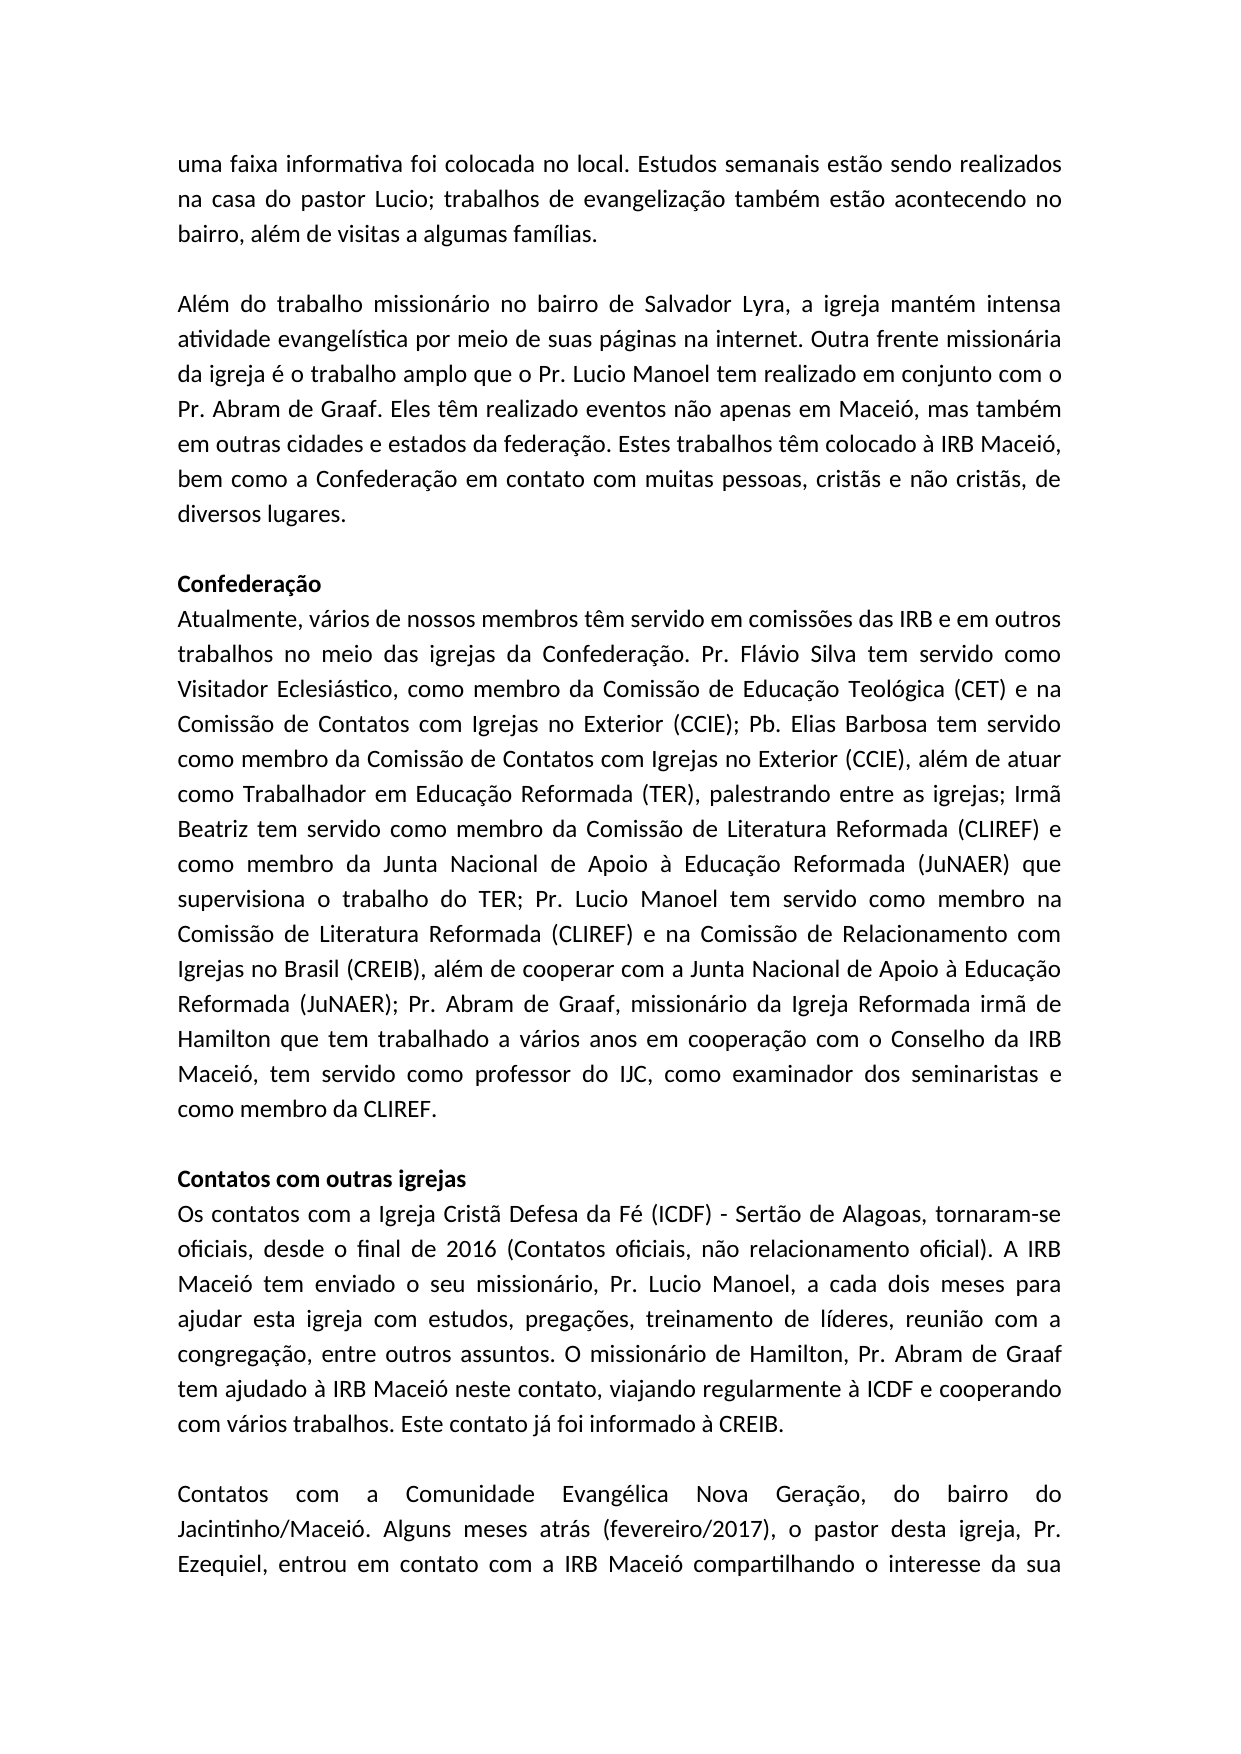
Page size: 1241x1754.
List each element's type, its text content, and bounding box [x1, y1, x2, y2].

text Contatos com outras igrejas [177, 1163, 1063, 1193]
text Os contatos com a Igreja Cristã Defesa da Fé (ICDF) - Sertão de Alagoas, tornaram-se oficiais, desde o final de 2016 (Contatos oficiais, não relacionamento oficial). A IRB Maceió tem enviado o seu missionário, Pr. Lucio Manoel, a cada dois meses para ajudar esta igreja com estudos, pregações, treinamento de líderes, reunião com a congregação, entre outros assuntos. O missionário de Hamilton, Pr. Abram de Graaf tem ajudado à IRB Maceió neste contato, viajando regularmente à ICDF e cooperando com vários trabalhos. Este contato já foi informado à CREIB. [177, 1198, 1063, 1438]
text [177, 148, 1063, 248]
text Além do trabalho missionário no bairro de Salvador Lyra, a igreja mantém intensa atividade evangelística por meio de suas páginas na internet. Outra frente missionária da igreja é o trabalho amplo que o Pr. Lucio Manoel tem realizado em conjunto com o Pr. Abram de Graaf. Eles têm realizado eventos não apenas em Maceió, mas também em outras cidades e estados da federação. Estes trabalhos têm colocado à IRB Maceió, bem como a Confederação em contato com muitas pessoas, cristãs e não cristãs, de diversos lugares. [177, 288, 1063, 528]
text Atualmente, vários de nossos membros têm servido em comissões das IRB e em outros trabalhos no meio das igrejas da Confederação. Pr. Flávio Silva tem servido como Visitador Eclesiástico, como membro da Comissão de Educação Teológica (CET) e na Comissão de Contatos com Igrejas no Exterior (CCIE); Pb. Elias Barbosa tem servido como membro da Comissão de Contatos com Igrejas no Exterior (CCIE), além de atuar como Trabalhador em Educação Reformada (TER), palestrando entre as igrejas; Irmã Beatriz tem servido como membro da Comissão de Literatura Reformada (CLIREF) e como membro da Junta Nacional de Apoio à Educação Reformada (JuNAER) que supervisiona o trabalho do TER; Pr. Lucio Manoel tem servido como membro na Comissão de Literatura Reformada (CLIREF) e na Comissão de Relacionamento com Igrejas no Brasil (CREIB), além de cooperar com a Junta Nacional de Apoio à Educação Reformada (JuNAER); Pr. Abram de Graaf, missionário da Igreja Reformada irmã de Hamilton que tem trabalhado a vários anos em cooperação com o Conselho da IRB Maceió, tem servido como professor do IJC, como examinador dos seminaristas e como membro da CLIREF. [177, 603, 1063, 1123]
text Confederação [177, 568, 1063, 598]
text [177, 1478, 1063, 1578]
